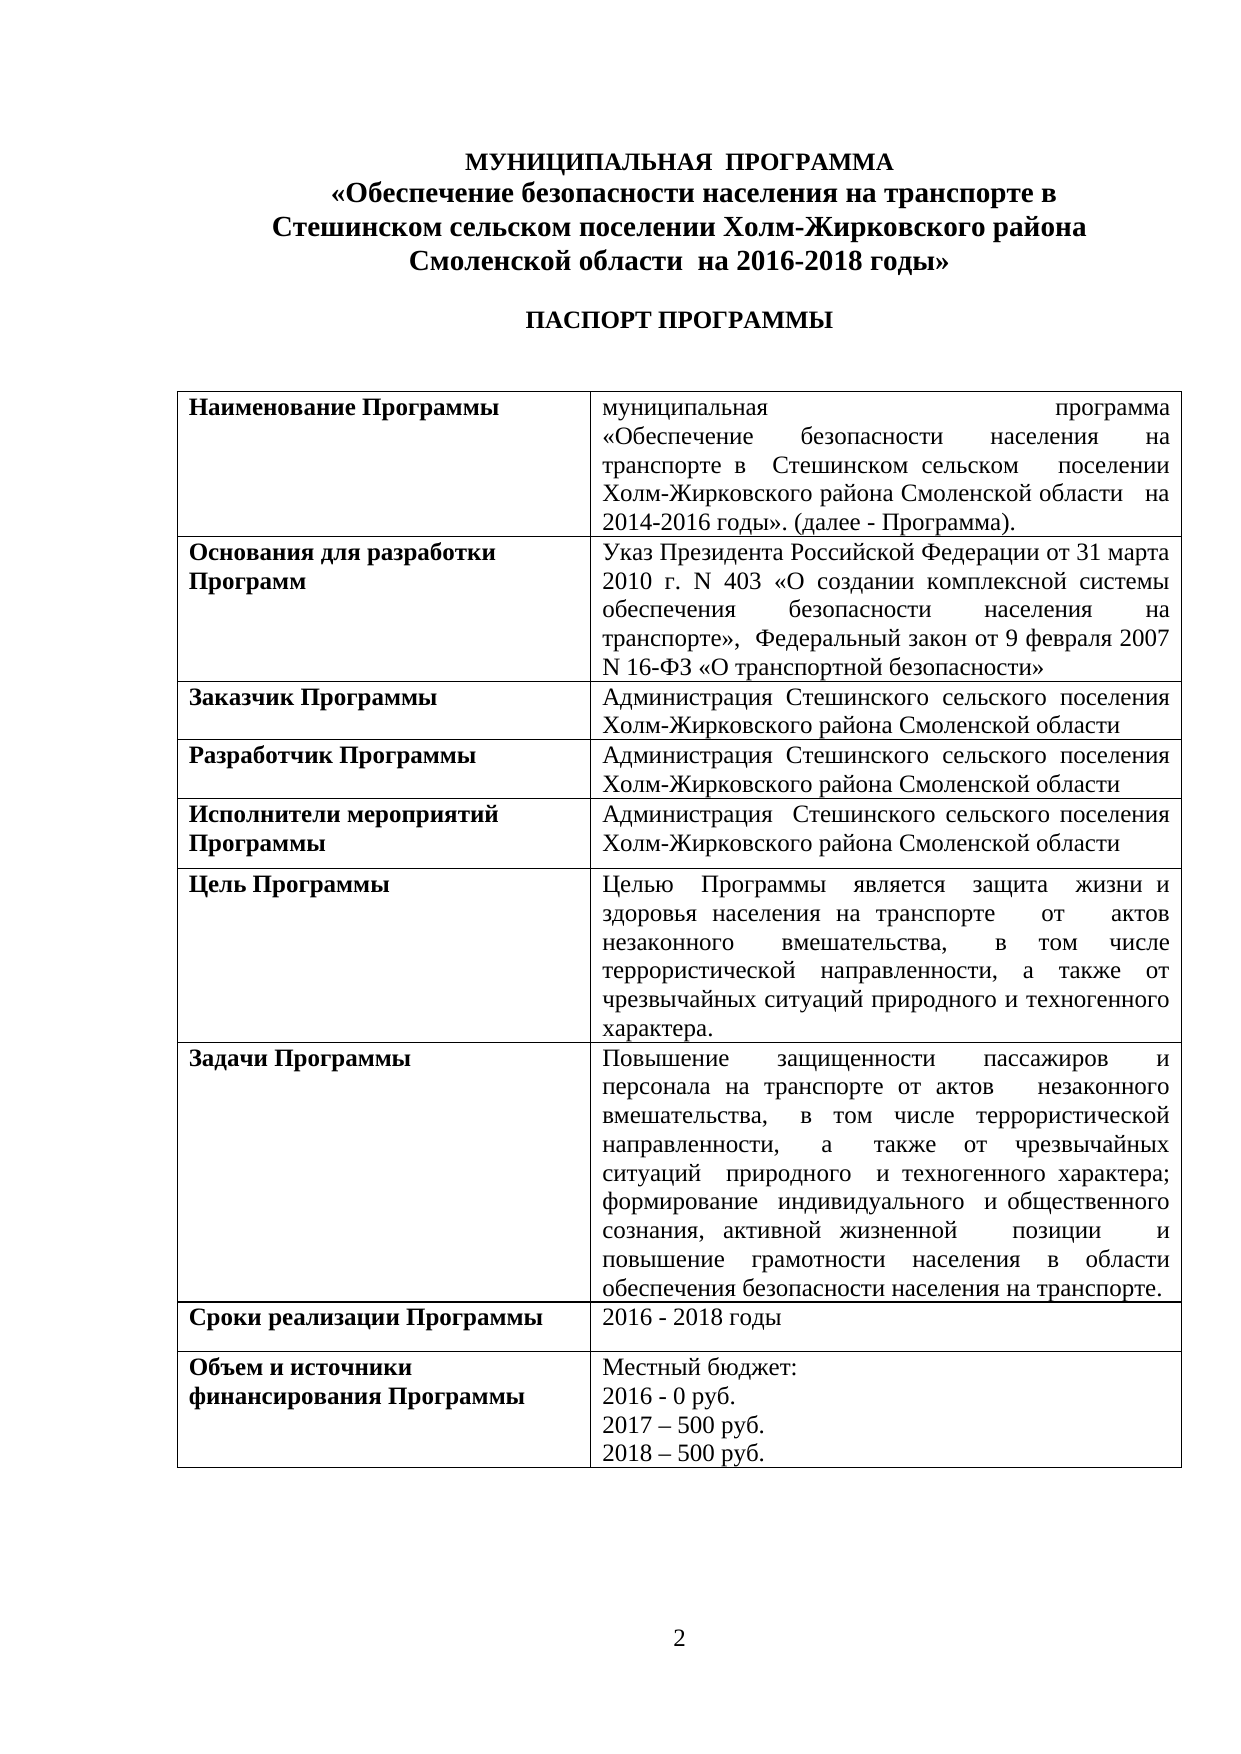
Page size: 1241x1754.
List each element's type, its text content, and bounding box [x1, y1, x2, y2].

table_cell Повышение защищенности пассажиров и персонала на транспорте от актов незаконного вмешательства, в том числе террористической направленности, а также от чрезвычайных ситуаций природного и техногенного характера; формирование индивидуального и общественного сознания, активной жизненной позиции и повышение грамотности населения в области обеспечения безопасности населения на транспорте. [591, 1043, 1181, 1301]
text ПАСПОРТ ПРОГРАММЫ [177, 305, 1181, 334]
table_cell Основания для разработки Программ [178, 537, 590, 681]
table_cell Задачи Программы [178, 1043, 590, 1301]
table_cell Местный бюджет: 2016 - 0 руб. 2017 – 500 руб. 2018 – 500 руб. [591, 1352, 1181, 1467]
table_cell Заказчик Программы [178, 682, 590, 739]
table_cell 2016 - 2018 годы [591, 1303, 1181, 1351]
table_header Наименование Программы [178, 392, 590, 536]
table_cell Администрация Стешинского сельского поселения Холм-Жирковского района Смоленской области [591, 740, 1181, 798]
table_cell Исполнители мероприятий Программы [178, 799, 590, 868]
table_cell Сроки реализации Программы [178, 1303, 590, 1351]
table_cell Администрация Стешинского сельского поселения Холм-Жирковского района Смоленской области [591, 682, 1181, 739]
table_cell Администрация Стешинского сельского поселения Холм-Жирковского района Смоленской области [591, 799, 1181, 868]
table_cell Целью Программы является защита жизни и здоровья населения на транспорте от актов незаконного вмешательства, в том числе террористической направленности, а также от чрезвычайных ситуаций природного и техногенного характера. [591, 869, 1181, 1042]
text Смоленской области на 2016-2018 годы» [177, 243, 1181, 276]
table_cell Цель Программы [178, 869, 590, 1042]
table_header муниципальная программа «Обеспечение безопасности населения на транспорте в Стешинском сельском поселении Холм-Жирковского района Смоленской области на 2014-2016 годы». (далее - Программа). [591, 392, 1181, 536]
table_cell Указ Президента Российской Федерации от 31 марта . N 403 «О создании комплексной системы обеспечения безопасности населения на транспорте», Федеральный закон от 9 февраля 2007 N 16-ФЗ «О транспортной безопасности» [591, 537, 1181, 681]
table_cell Разработчик Программы [178, 740, 590, 798]
text «Обеспечение безопасности населения на транспорте в [177, 176, 1181, 209]
table_cell Объем и источники финансирования Программы [178, 1352, 590, 1467]
text МУНИЦИПАЛЬНАЯ ПРОГРАММА [177, 147, 1181, 176]
text Стешинском сельском поселении Холм-Жирковского района [177, 209, 1181, 243]
